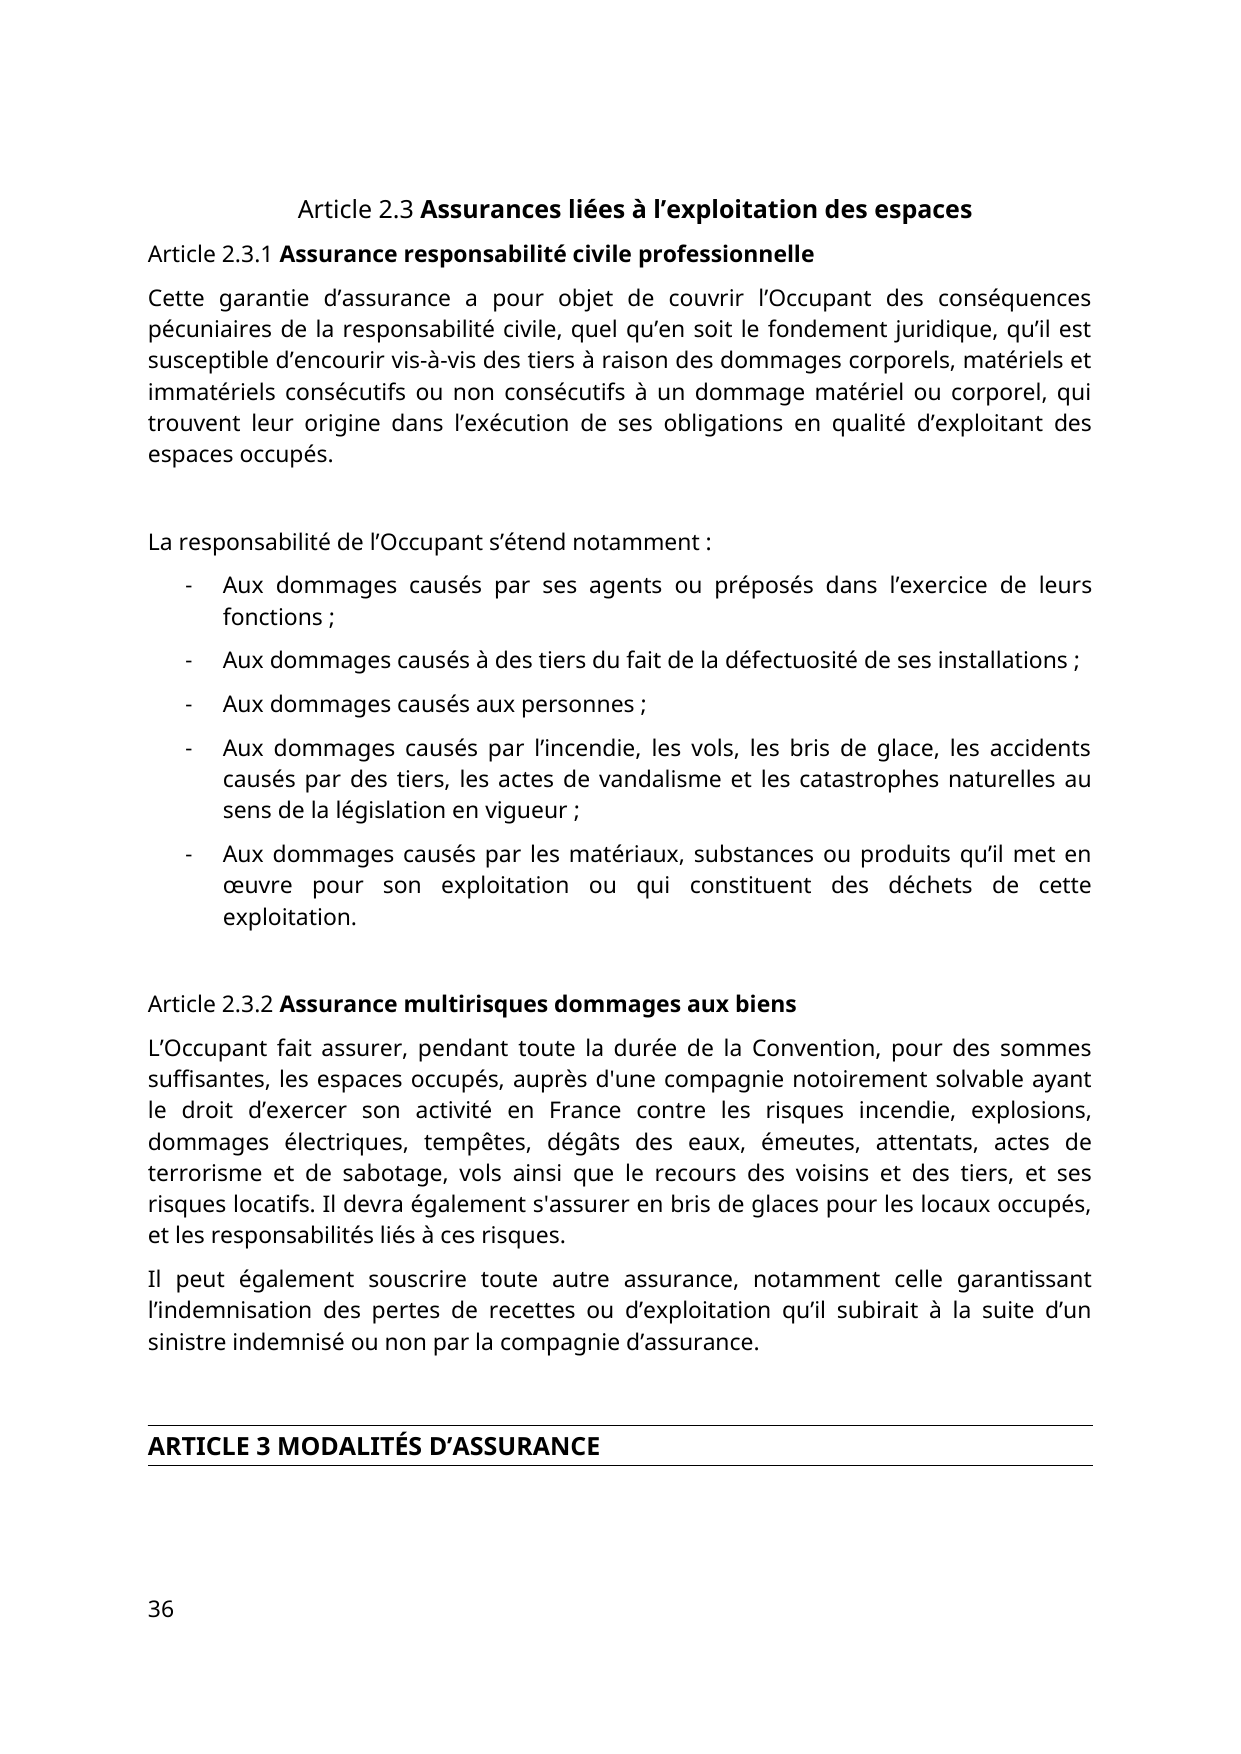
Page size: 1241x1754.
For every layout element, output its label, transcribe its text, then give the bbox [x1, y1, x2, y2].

subtitle Modalités d’assurance [148, 1426, 1093, 1465]
list Aux dommages causés par ses agents ou préposés dans l’exercice de leurs fonctions ; [185, 569, 1093, 632]
subtitle Assurance multirisques dommages aux biens [148, 988, 1093, 1019]
text Il peut également souscrire toute autre assurance, notamment celle garantissant l’indemnisation des pertes de recettes ou d’exploitation qu’il subirait à la suite d’un sinistre indemnisé ou non par la compagnie d’assurance. [148, 1263, 1093, 1357]
list Aux dommages causés à des tiers du fait de la défectuosité de ses installations ; [185, 644, 1093, 675]
text L’Occupant fait assurer, pendant toute la durée de la Convention, pour des sommes suffisantes, les espaces occupés, auprès d'une compagnie notoirement solvable ayant le droit d’exercer son activité en France contre les risques incendie, explosions, dommages électriques, tempêtes, dégâts des eaux, émeutes, attentats, actes de terrorisme et de sabotage, vols ainsi que le recours des voisins et des tiers, et ses risques locatifs. Il devra également s'assurer en bris de glaces pour les locaux occupés, et les responsabilités liés à ces risques. [148, 1032, 1093, 1250]
subtitle Assurances liées à l’exploitation des espaces [298, 191, 1093, 225]
list Aux dommages causés aux personnes ; [185, 688, 1093, 719]
list Aux dommages causés par l’incendie, les vols, les bris de glace, les accidents causés par des tiers, les actes de vandalisme et les catastrophes naturelles au sens de la législation en vigueur ; [185, 732, 1093, 825]
text Cette garantie d’assurance a pour objet de couvrir l’Occupant des conséquences pécuniaires de la responsabilité civile, quel qu’en soit le fondement juridique, qu’il est susceptible d’encourir vis-à-vis des tiers à raison des dommages corporels, matériels et immatériels consécutifs ou non consécutifs à un dommage matériel ou corporel, qui trouvent leur origine dans l’exécution de ses obligations en qualité d’exploitant des espaces occupés. [148, 282, 1093, 469]
list Aux dommages causés par les matériaux, substances ou produits qu’il met en œuvre pour son exploitation ou qui constituent des déchets de cette exploitation. [185, 838, 1093, 932]
text La responsabilité de l’Occupant s’étend notamment : [148, 525, 1093, 557]
subtitle Assurance responsabilité civile professionnelle [148, 238, 1093, 269]
